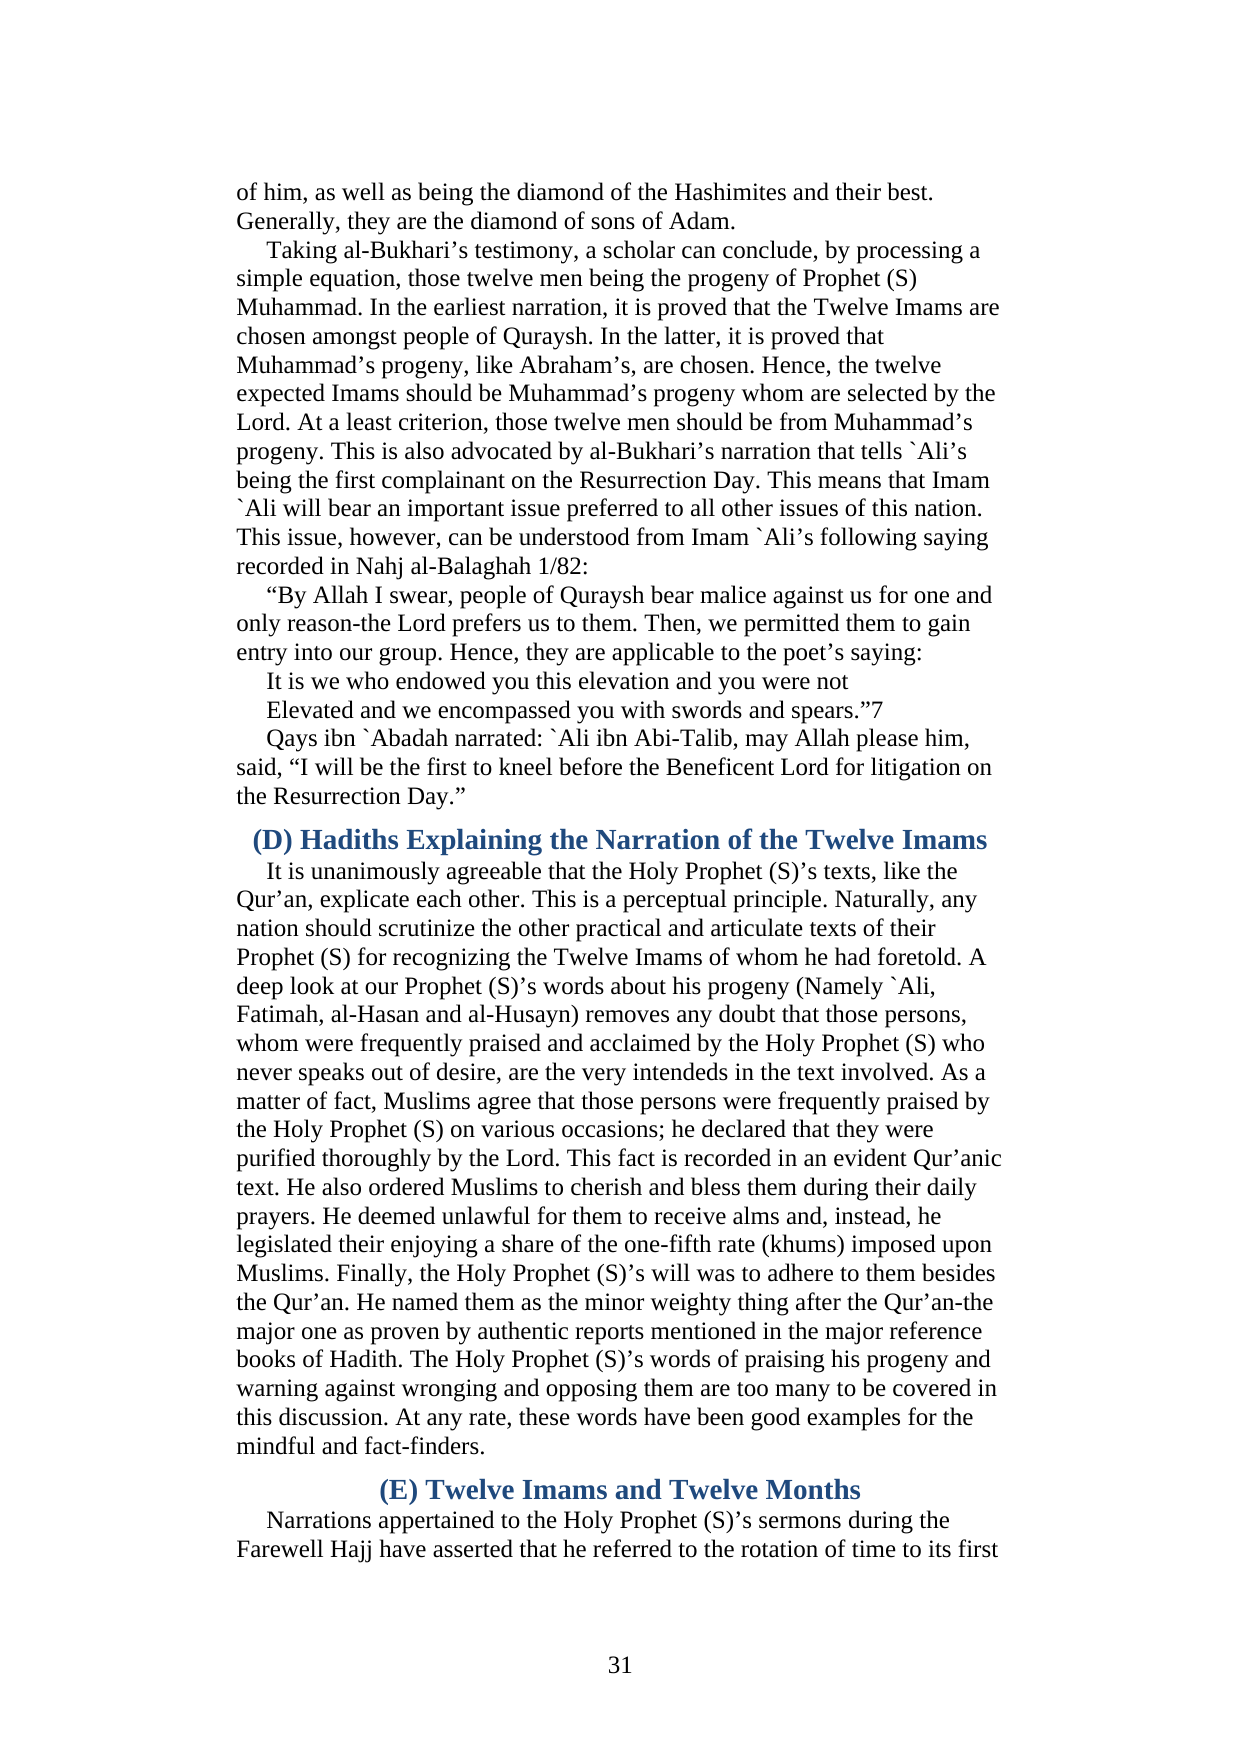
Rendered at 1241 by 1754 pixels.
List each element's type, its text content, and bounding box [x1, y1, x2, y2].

text It is we who endowed you this elevation and you were not [236, 666, 1004, 695]
text Taking al-Bukhari’s testimony, a scholar can conclude, by processing a simple equation, those twelve men being the progeny of Prophet (S) Muhammad. In the earliest narration, it is proved that the Twelve Imams are chosen amongst people of Quraysh. In the latter, it is proved that Muhammad’s progeny, like Abraham’s, are chosen. Hence, the twelve expected Imams should be Muhammad’s progeny whom are selected by the Lord. At a least criterion, those twelve men should be from Muhammad’s progeny. This is also advocated by al-Bukhari’s narration that tells `Ali’s being the first complainant on the Resurrection Day. This means that Imam `Ali will bear an important issue preferred to all other issues of this nation. This issue, however, can be understood from Imam `Ali’s following saying recorded in Nahj al-Balaghah 1/82: [236, 235, 1004, 580]
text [236, 1506, 1004, 1563]
text Elevated and we encompassed you with swords and spears.”7 [236, 695, 1004, 723]
text It is unanimously agreeable that the Holy Prophet (S)’s texts, like the Qur’an, explicate each other. This is a perceptual principle. Naturally, any nation should scrutinize the other practical and articulate texts of their Prophet (S) for recognizing the Twelve Imams of whom he had foretold. A deep look at our Prophet (S)’s words about his progeny (Namely `Ali, Fatimah, al-Hasan and al-Husayn) removes any doubt that those persons, whom were frequently praised and acclaimed by the Holy Prophet (S) who never speaks out of desire, are the very intendeds in the text involved. As a matter of fact, Muslims agree that those persons were frequently praised by the Holy Prophet (S) on various occasions; he declared that they were purified thoroughly by the Lord. This fact is recorded in an evident Qur’anic text. He also ordered Muslims to cherish and bless them during their daily prayers. He deemed unlawful for them to receive alms and, instead, he legislated their enjoying a share of the one-fifth rate (khums) imposed upon Muslims. Finally, the Holy Prophet (S)’s will was to adhere to them besides the Qur’an. He named them as the minor weighty thing after the Qur’an-the major one as proven by authentic reports mentioned in the major reference books of Hadith. The Holy Prophet (S)’s words of praising his progeny and warning against wronging and opposing them are too many to be covered in this discussion. At any rate, these words have been good examples for the mindful and fact-finders. [236, 856, 1004, 1459]
text “By Allah I swear, people of Quraysh bear malice against us for one and only reason-the Lord prefers us to them. Then, we permitted them to gain entry into our group. Hence, they are applicable to the poet’s saying: [236, 580, 1004, 666]
text Qays ibn `Abadah narrated: `Ali ibn Abi-Talib, may Allah please him, said, “I will be the first to kneel before the Beneficent Lord for litigation on the Resurrection Day.” [236, 723, 1004, 810]
subtitle (D) Hadiths Explaining the Narration of the Twelve Imams [236, 822, 1004, 856]
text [236, 177, 1004, 235]
subtitle (E) Twelve Imams and Twelve Months [236, 1472, 1004, 1506]
